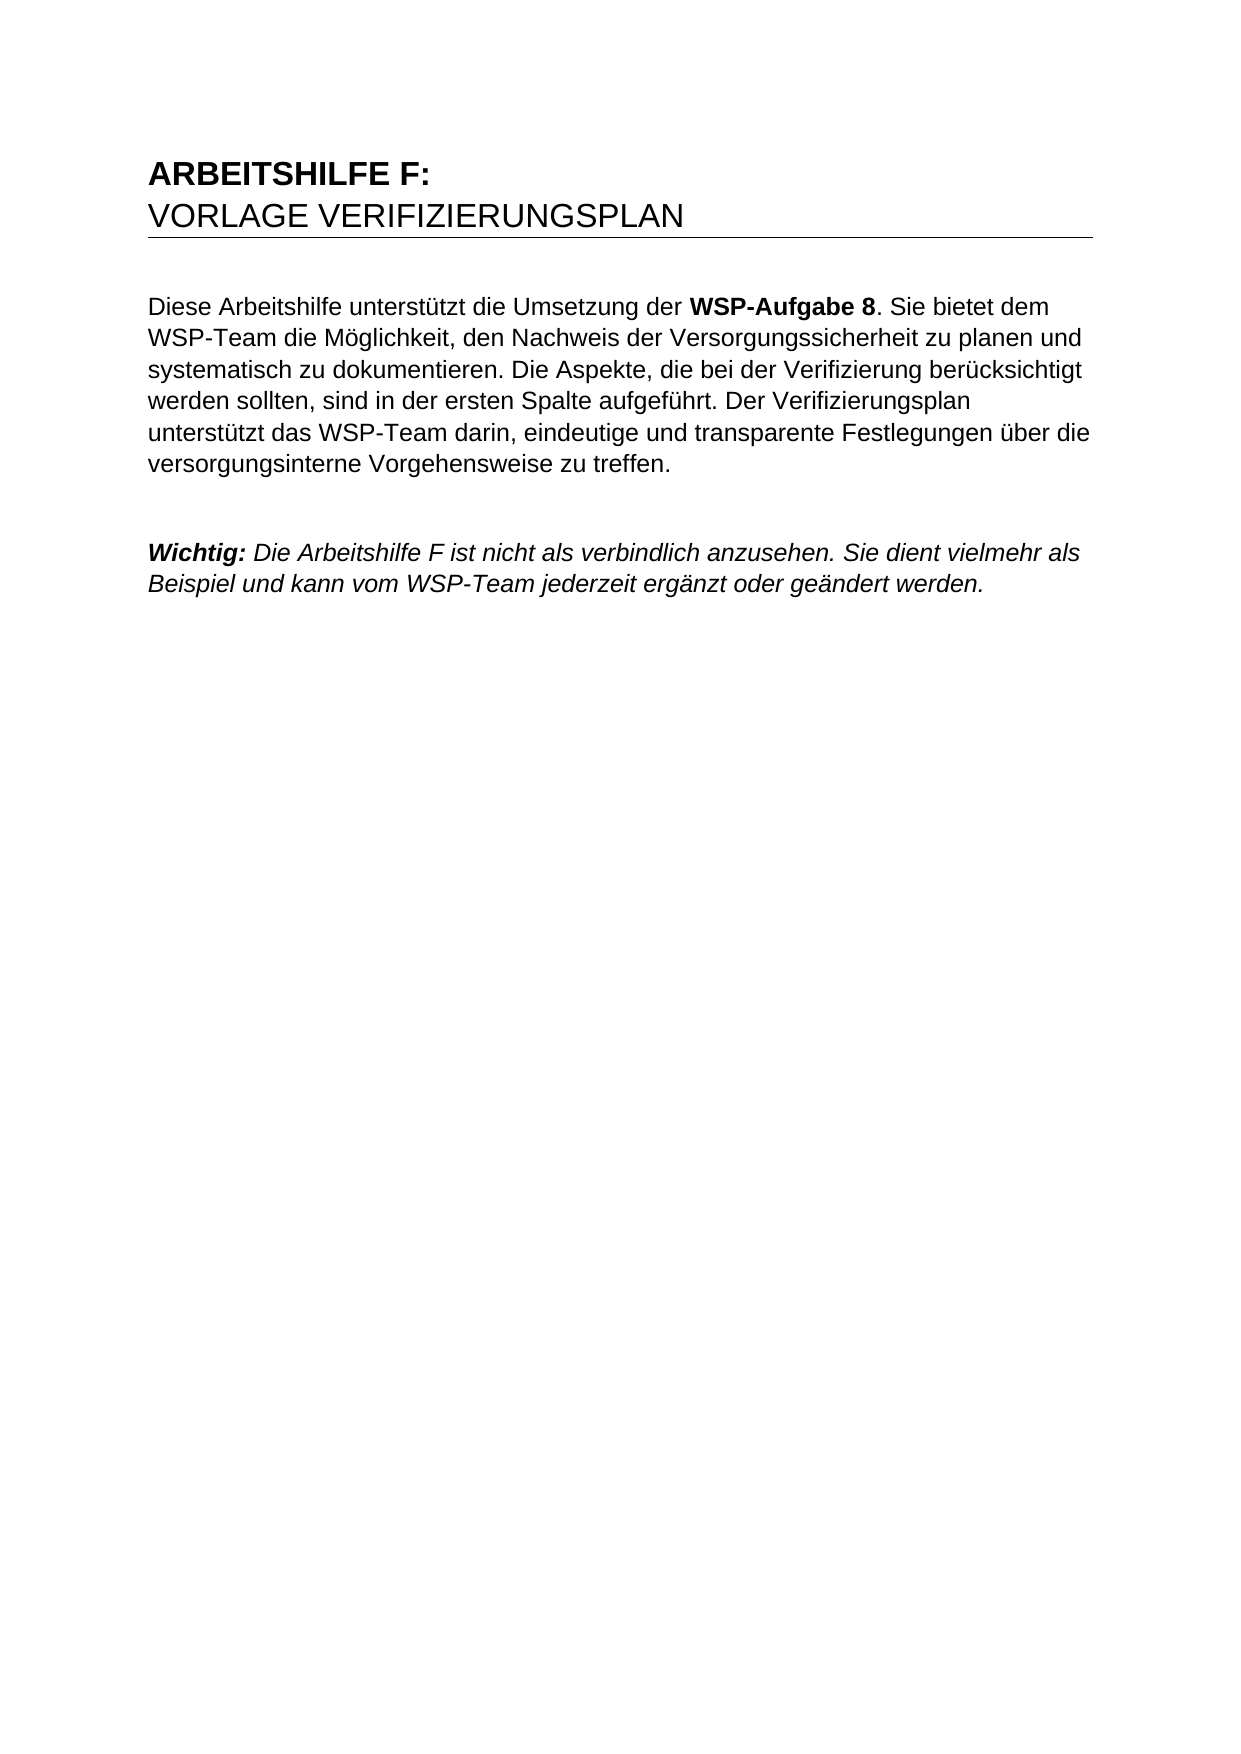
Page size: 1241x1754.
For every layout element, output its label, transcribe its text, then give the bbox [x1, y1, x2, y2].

text ARBEITSHILFE F: Vorlage Verifizierungsplan [148, 154, 1093, 237]
text Diese Arbeitshilfe unterstützt die Umsetzung der WSP-Aufgabe 8. Sie bietet dem WSP-Team die Möglichkeit, den Nachweis der Versorgungssicherheit zu planen und systematisch zu dokumentieren. Die Aspekte, die bei der Verifizierung berücksichtigt werden sollten, sind in der ersten Spalte aufgeführt. Der Verifizierungsplan unterstützt das WSP-Team darin, eindeutige und transparente Festlegungen über die versorgungsinterne Vorgehensweise zu treffen. [148, 292, 1093, 478]
text Wichtig: Die Arbeitshilfe F ist nicht als verbindlich anzusehen. Sie dient vielmehr als Beispiel und kann vom WSP-Team jederzeit ergänzt oder geändert werden. [148, 538, 1093, 598]
